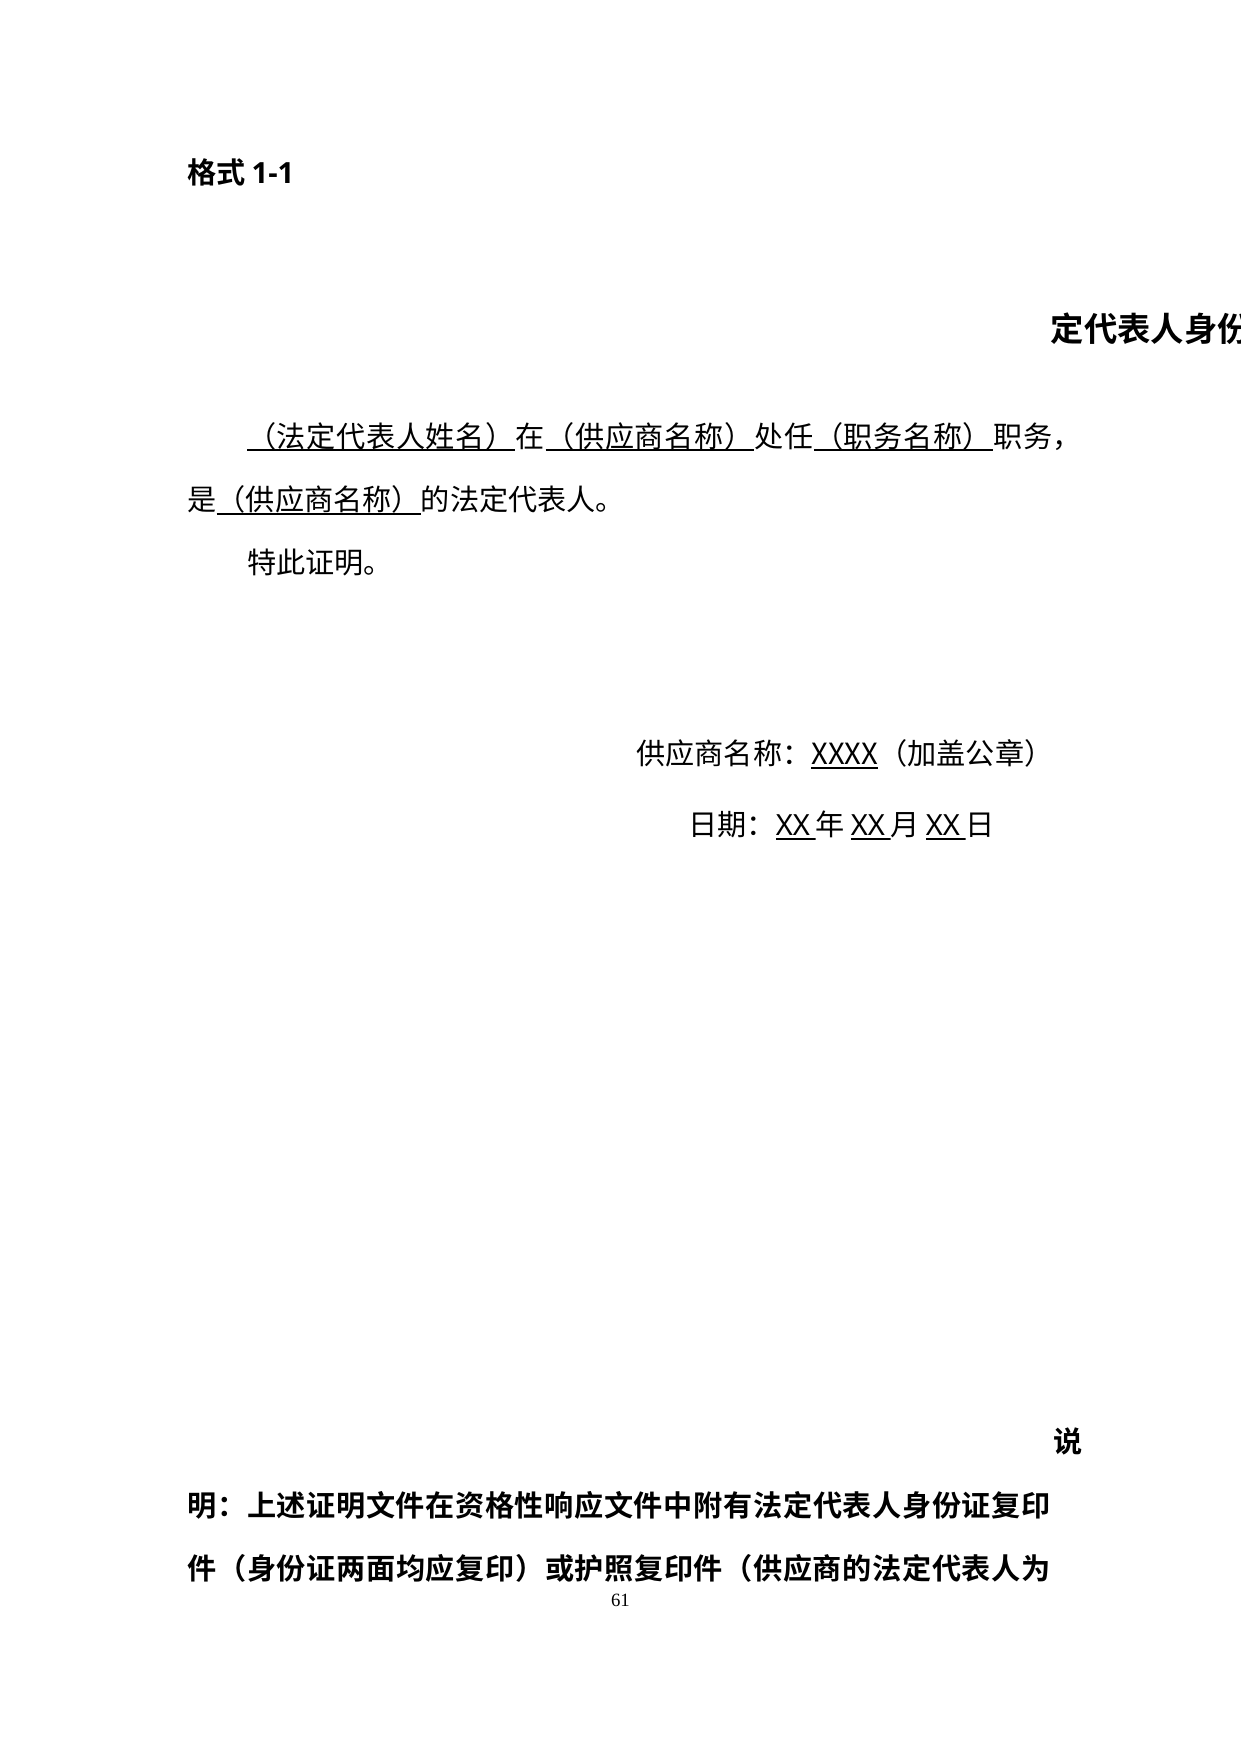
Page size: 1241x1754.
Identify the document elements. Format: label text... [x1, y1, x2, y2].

text 特此证明。 [187, 540, 1053, 582]
text 日期：XX年XX月XX日 [187, 794, 995, 846]
text （法定代表人姓名）在（供应商名称）处任（职务名称）职务，是（供应商名称）的法定代表人。 [187, 413, 1053, 519]
subtitle 法定代表人身份证明书 [1051, 219, 1240, 351]
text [187, 1419, 1053, 1588]
text 格式1-1 [187, 150, 1053, 192]
text 供应商名称：XXXX（加盖公章） [187, 730, 1053, 773]
